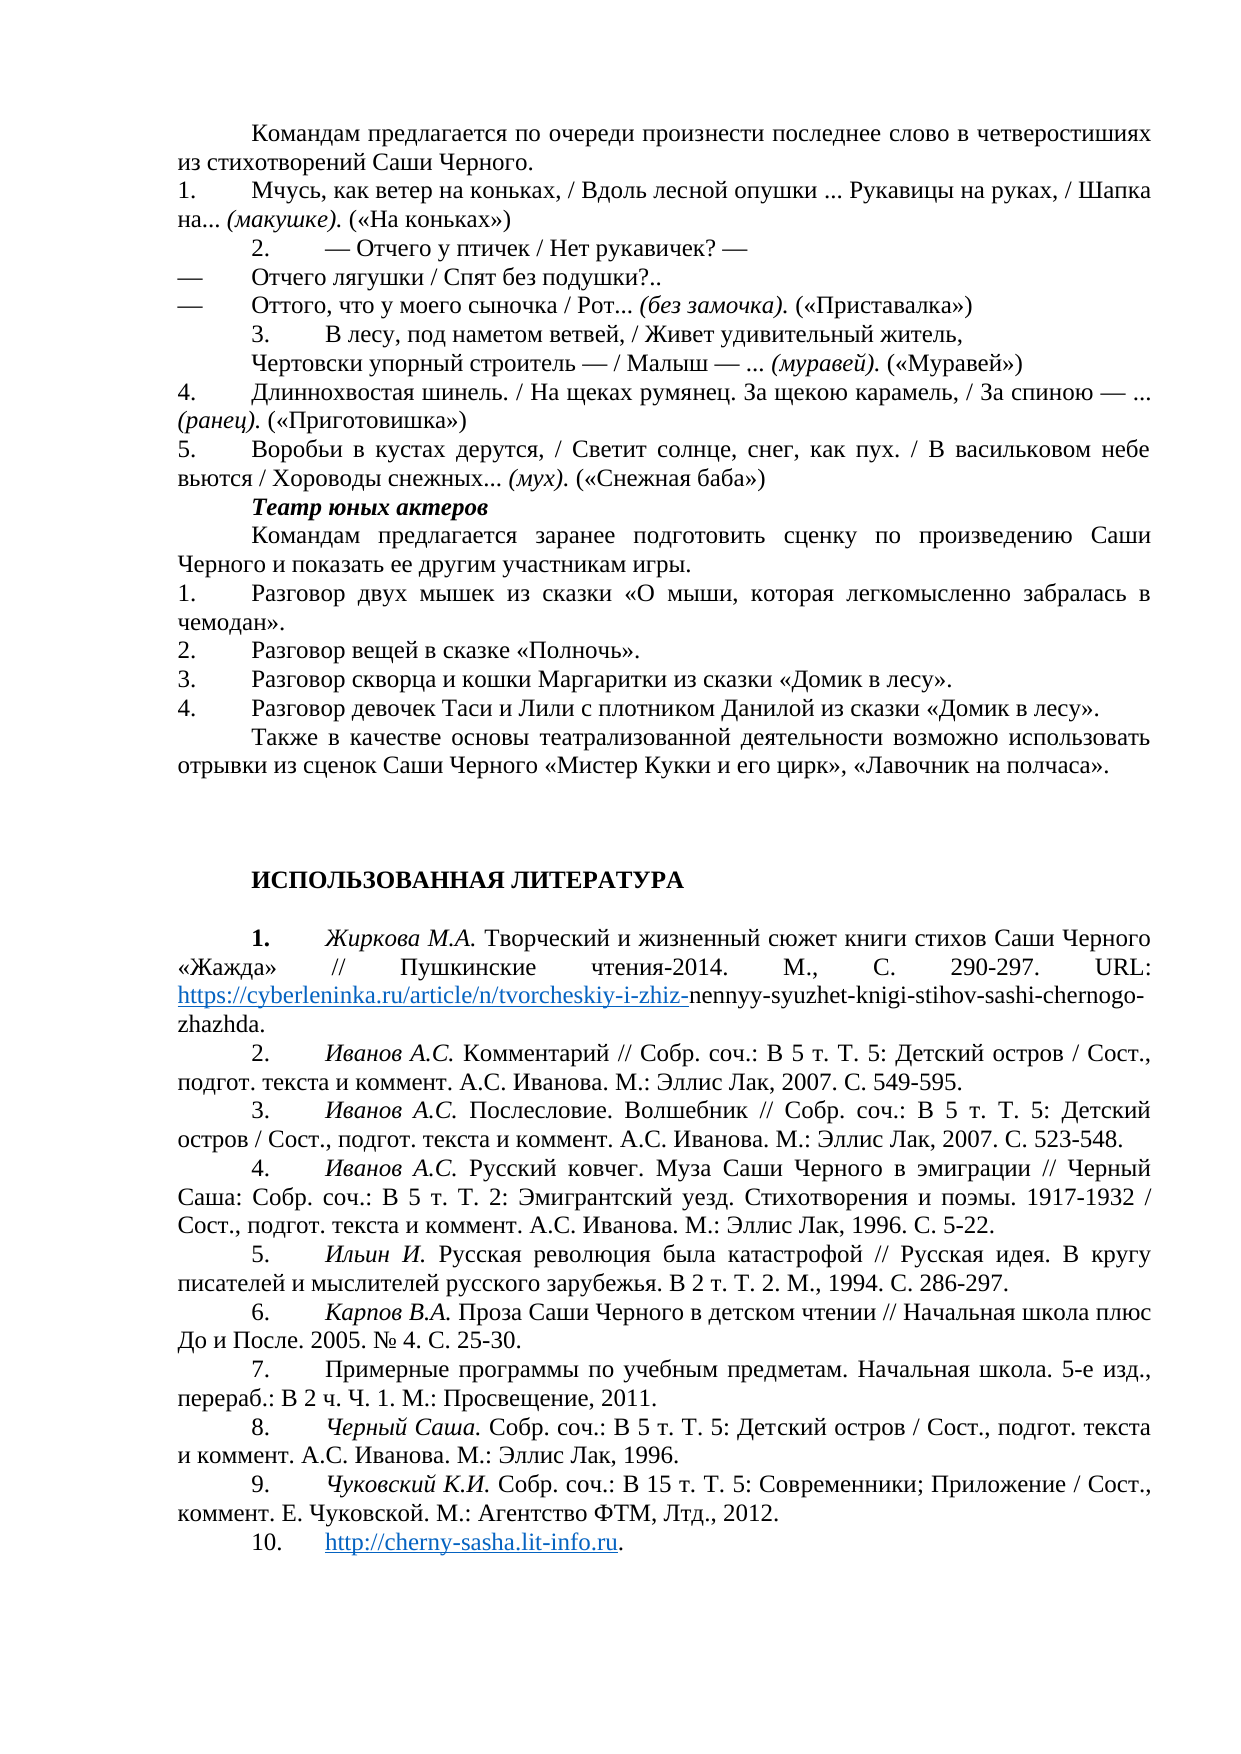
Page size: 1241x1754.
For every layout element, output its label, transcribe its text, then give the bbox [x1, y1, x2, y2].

list Иванов А.С. Комментарий // Собр. соч.: В 5 т. Т. 5: Детский остров / Сост., подгот. текста и коммент. А.С. Иванова. М.: Эллис Лак, 2007. С. 549-595. [177, 1038, 1152, 1096]
list Мчусь, как ветер на коньках, / Вдоль лесной опушки ... Рукавицы на руках, / Шапка на... (макушке). («На коньках») [177, 176, 1152, 233]
list Ильин И. Русская революция была катастрофой // Русская идея. В кругу писателей и мыслителей русского зарубежья. В 2 т. Т. 2. М., 1994. С. 286-297. [177, 1239, 1152, 1297]
list Жиркова М.А. Творческий и жизненный сюжет книги стихов Саши Черного «Жажда» // Пушкинские чтения-2014. М., С. 290-297. URL: https://cyberleninka.ru/article/n/tvorcheskiy-i-zhiz-nennyy-syuzhet-knigi-stihov-sashi-chernogo-zhazhda. [177, 923, 1152, 1038]
text 3. В лесу, под наметом ветвей, / Живет удивительный житель, [177, 319, 1152, 348]
list Разговор двух мышек из сказки «О мыши, которая легкомысленно забралась в чемодан». [177, 578, 1152, 636]
list Иванов А.С. Послесловие. Волшебник // Собр. соч.: В 5 т. Т. 5: Детский остров / Сост., подгот. текста и коммент. А.С. Иванова. М.: Эллис Лак, 2007. С. 523-548. [177, 1096, 1152, 1153]
text Театр юных актеров [177, 492, 1152, 521]
text ИСПОЛЬЗОВАННАЯ ЛИТЕРАТУРА [177, 866, 1152, 894]
list — Отчего у птичек / Нет рукавичек? — [177, 233, 1152, 262]
list Разговор девочек Таси и Лили с плотником Данилой из сказки «Домик в лесу». [177, 693, 1152, 722]
list Карпов В.А. Проза Саши Черного в детском чтении // Начальная школа плюс До и После. 2005. № 4. С. 25-30. [177, 1297, 1152, 1354]
text Чертовски упорный строитель — / Малыш — ... (муравей). («Муравей») [177, 348, 1152, 377]
text 10. http://cherny-sasha.lit-info.ru. [177, 1527, 1152, 1556]
list Отчего лягушки / Спят без подушки?.. [177, 262, 1152, 291]
list Длиннохвостая шинель. / На щеках румянец. За щекою карамель, / За спиною — ... (ранец). («Приготовишка») [177, 377, 1152, 434]
text Командам предлагается по очереди произнести последнее слово в четверостишиях из стихотворений Саши Черного. [177, 118, 1152, 176]
list Разговор вещей в сказке «Полночь». [177, 636, 1152, 664]
list Воробьи в кустах дерутся, / Светит солнце, снег, как пух. / В васильковом небе вьются / Хороводы снежных... (мух). («Снежная баба») [177, 434, 1152, 492]
list Чуковский К.И. Собр. соч.: В 15 т. Т. 5: Современники; Приложение / Сост., коммент. Е. Чуковской. М.: Агентство ФТМ, Лтд., 2012. [177, 1469, 1152, 1527]
list Разговор скворца и кошки Маргаритки из сказки «Домик в лесу». [177, 664, 1152, 693]
list Черный Саша. Собр. соч.: В 5 т. Т. 5: Детский остров / Сост., подгот. текста и коммент. А.С. Иванова. М.: Эллис Лак, 1996. [177, 1412, 1152, 1469]
text Также в качестве основы театрализованной деятельности возможно использовать отрывки из сценок Саши Черного «Мистер Кукки и его цирк», «Лавочник на полчаса». [177, 722, 1152, 779]
list Оттого, что у моего сыночка / Рот... (без замочка). («Приставалка») [177, 291, 1152, 319]
list Иванов А.С. Русский ковчег. Муза Саши Черного в эмиграции // Черный Саша: Собр. соч.: В 5 т. Т. 2: Эмигрантский уезд. Стихотворения и поэмы. 1917-1932 / Сост., подгот. текста и коммент. А.С. Иванова. М.: Эллис Лак, 1996. С. 5-22. [177, 1153, 1152, 1239]
text Командам предлагается заранее подготовить сценку по произведению Саши Черного и показать ее другим участникам игры. [177, 521, 1152, 578]
list Примерные программы по учебным предметам. Начальная школа. 5-е изд., перераб.: В 2 ч. Ч. 1. М.: Просвещение, 2011. [177, 1354, 1152, 1412]
